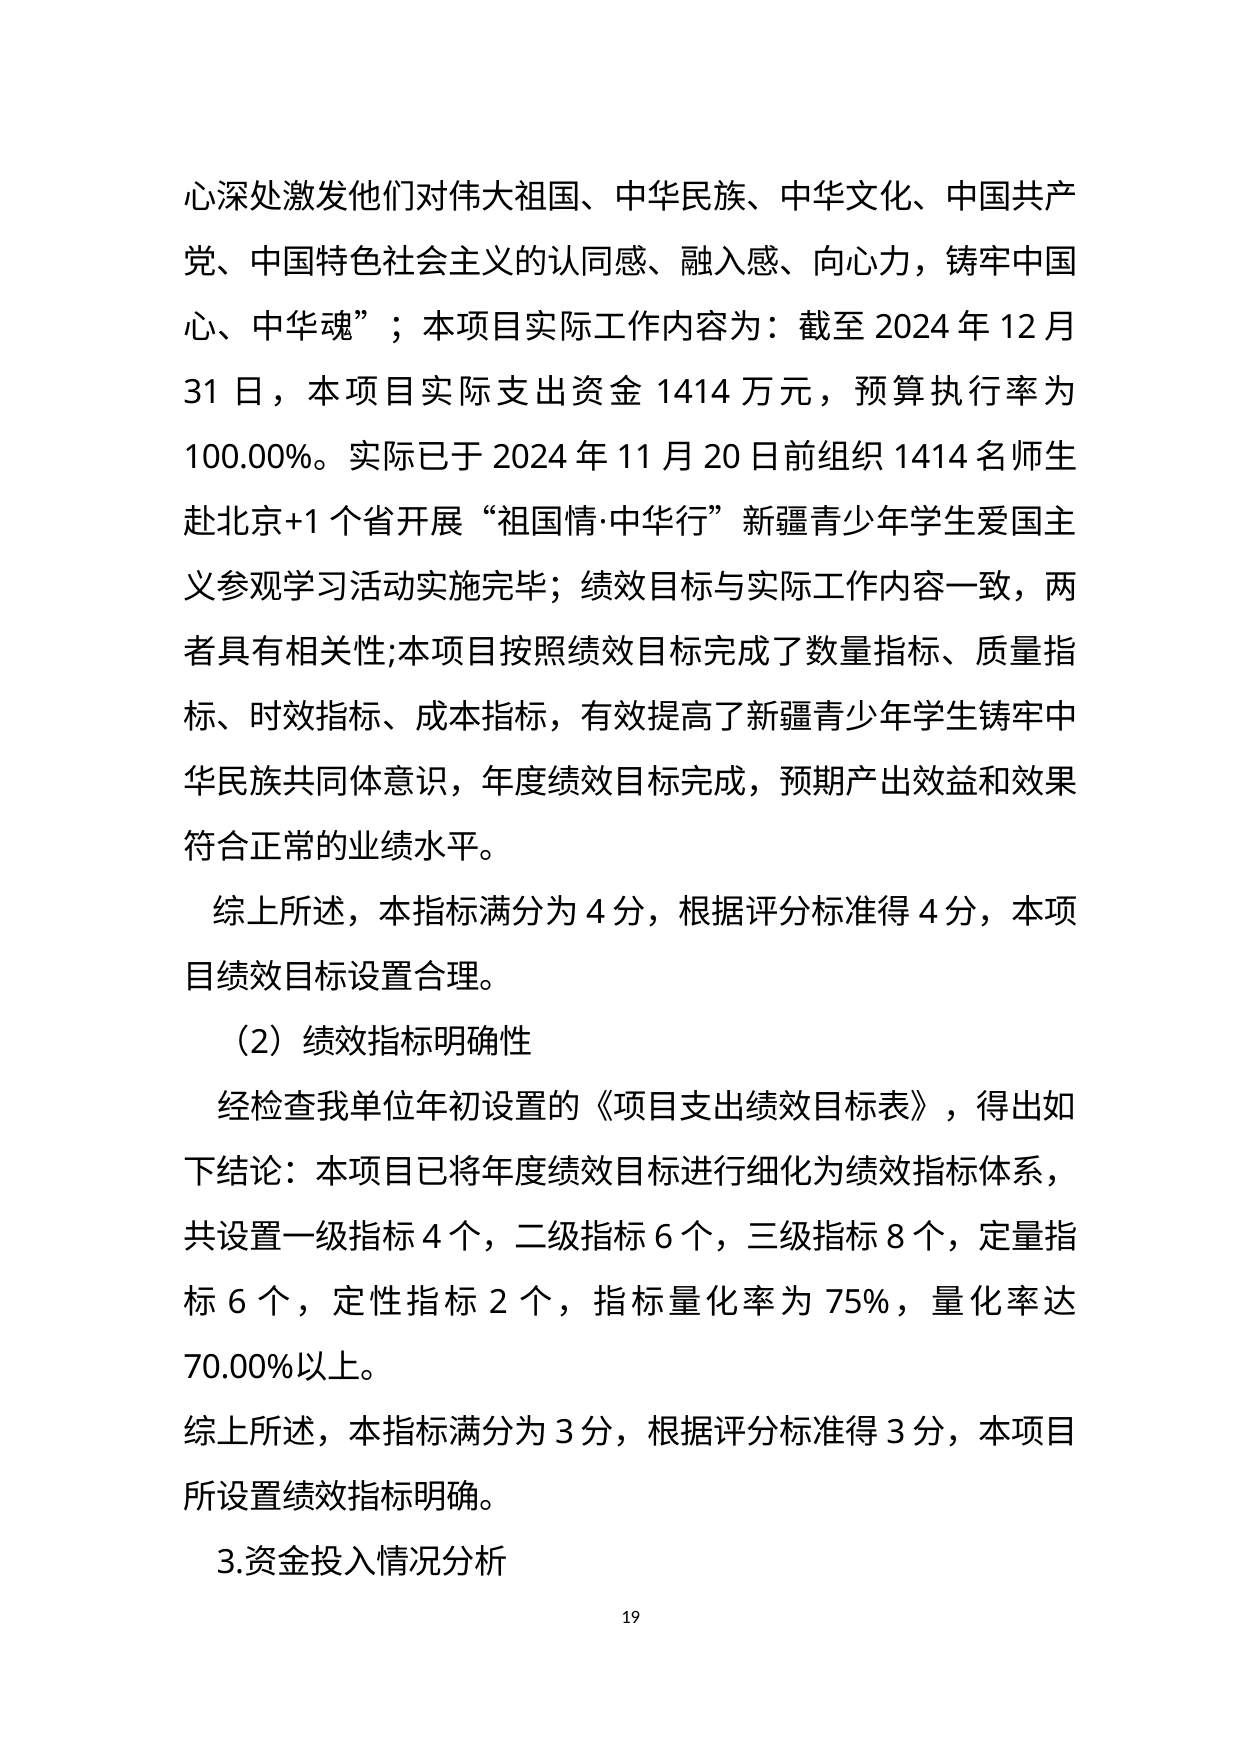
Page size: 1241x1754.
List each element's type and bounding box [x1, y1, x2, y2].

text [183, 162, 1078, 1592]
